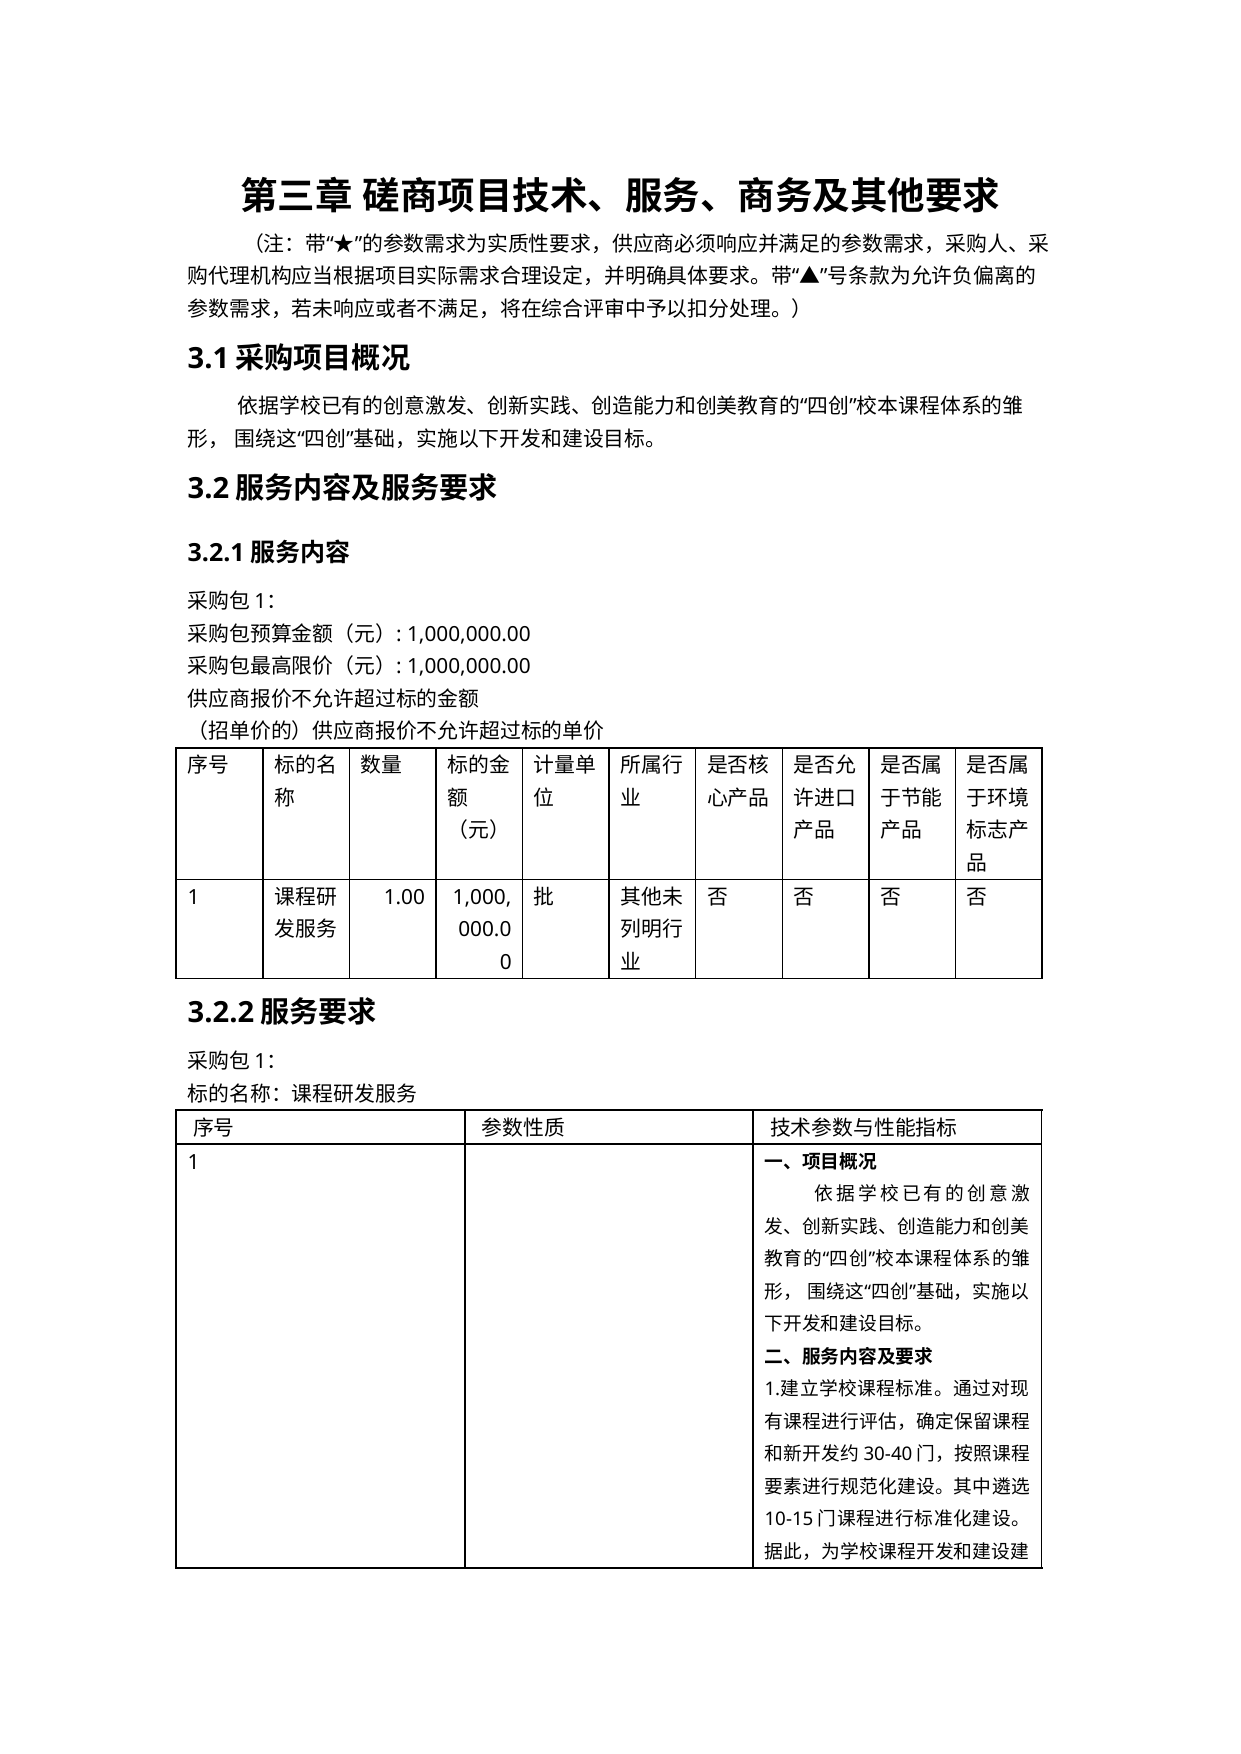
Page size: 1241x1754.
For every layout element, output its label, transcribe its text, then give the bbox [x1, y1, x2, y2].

table_cell 其他未列明行业 [610, 880, 695, 978]
text 3.2服务内容及服务要求 [187, 454, 1053, 519]
text 依据学校已有的创意激发、创新实践、创造能力和创美教育的“四创”校本课程体系的雏形， 围绕这“四创”基础，实施以下开发和建设目标。 [187, 389, 1053, 454]
table_header 序号 [177, 749, 262, 878]
table_cell [466, 1145, 752, 1567]
text 采购包预算金额（元）: 1,000,000.00 [187, 617, 1053, 649]
table_cell 否 [870, 880, 955, 978]
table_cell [754, 1145, 1041, 1567]
text 采购包1： [187, 584, 1053, 617]
text 第三章 磋商项目技术、服务、商务及其他要求 [187, 162, 1053, 227]
table_header 是否核心产品 [696, 749, 782, 878]
text （注：带“★”的参数需求为实质性要求，供应商必须响应并满足的参数需求，采购人、采购代理机构应当根据项目实际需求合理设定，并明确具体要求。带“▲”号条款为允许负偏离的参数需求，若未响应或者不满足，将在综合评审中予以扣分处理。） [187, 227, 1053, 324]
table_header 所属行业 [610, 749, 695, 878]
table_header 标的名称 [264, 749, 349, 878]
table_cell 课程研发服务 [264, 880, 349, 978]
table_cell 否 [956, 880, 1041, 978]
table_header 参数性质 [466, 1111, 752, 1143]
table_cell 否 [696, 880, 782, 978]
text 3.2.2服务要求 [187, 979, 1053, 1044]
table_header 是否属于环境标志产品 [956, 749, 1041, 878]
table_header 技术参数与性能指标 [754, 1111, 1041, 1143]
table_cell 1,000,000.00 [437, 880, 522, 978]
text 标的名称：课程研发服务 [187, 1077, 1053, 1109]
table_cell 1.00 [350, 880, 435, 978]
table_header 是否属于节能产品 [870, 749, 955, 878]
table_header 标的金额 （元） [437, 749, 522, 878]
table_cell 1 [177, 1145, 464, 1567]
table_cell 批 [523, 880, 608, 978]
table_header 计量单位 [523, 749, 608, 878]
text （招单价的）供应商报价不允许超过标的单价 [187, 714, 1053, 747]
text 采购包最高限价（元）: 1,000,000.00 [187, 649, 1053, 682]
table_header 数量 [350, 749, 435, 878]
table_cell 1 [177, 880, 262, 978]
text 采购包1： [187, 1044, 1053, 1077]
text 3.2.1服务内容 [187, 519, 1053, 584]
table_cell 否 [783, 880, 868, 978]
table_header 序号 [177, 1111, 464, 1143]
text 供应商报价不允许超过标的金额 [187, 682, 1053, 714]
text 3.1采购项目概况 [187, 324, 1053, 389]
table_header 是否允许进口产品 [783, 749, 868, 878]
